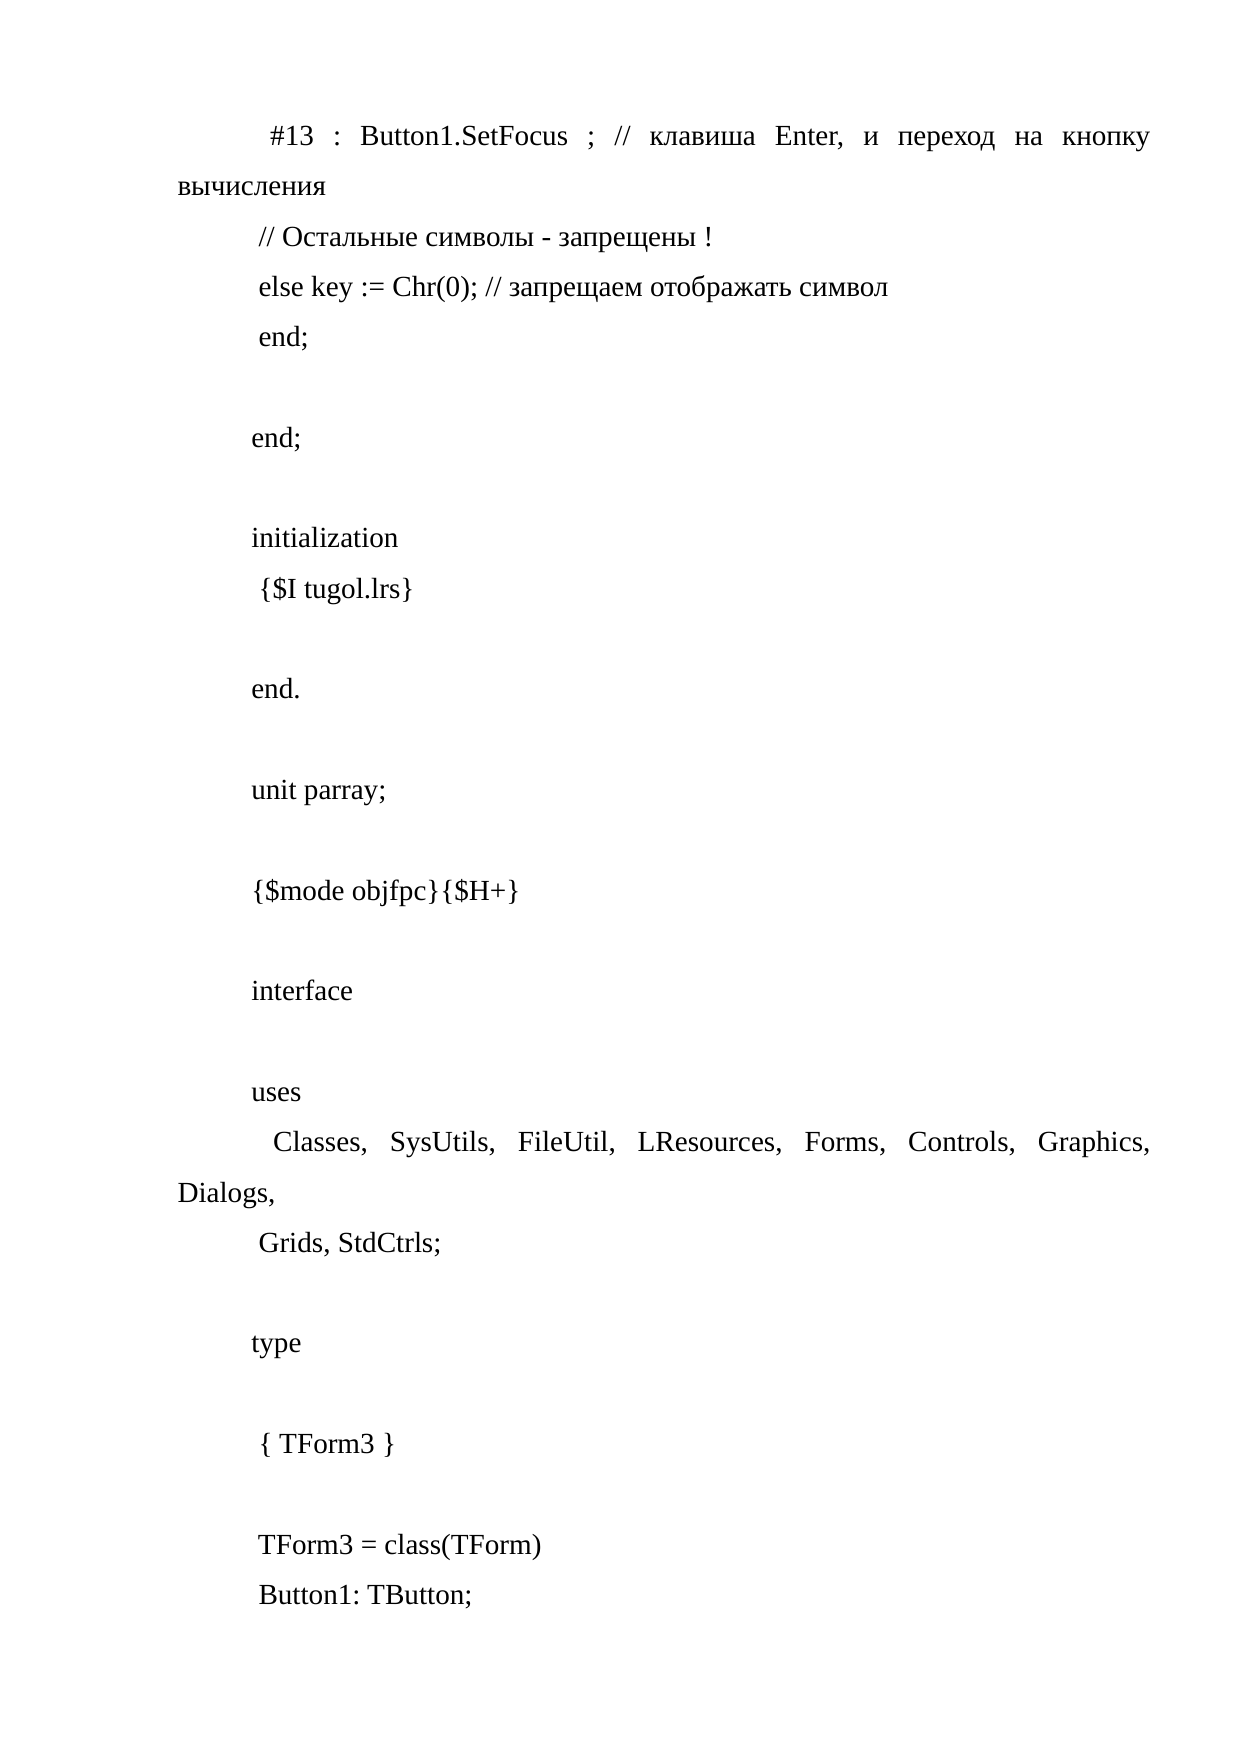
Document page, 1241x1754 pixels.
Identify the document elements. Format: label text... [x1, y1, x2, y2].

text end; [177, 319, 1152, 353]
text { TForm3 } [177, 1426, 1152, 1460]
text end; [177, 420, 1152, 453]
text initialization [177, 521, 1152, 554]
text {$I tugol.lrs} [177, 571, 1152, 604]
text else key := Chr(0); // запрещаем отображать символ [177, 269, 1152, 303]
text Grids, StdCtrls; [177, 1225, 1152, 1258]
text Button1: TButton; [177, 1577, 1152, 1611]
text // Остальные символы - запрещены ! [177, 219, 1152, 252]
text Classes, SysUtils, FileUtil, LResources, Forms, Controls, Graphics, Dialogs, [177, 1124, 1152, 1208]
text #13 : Button1.SetFocus ; // клавиша Enter, и переход на кнопку вычисления [177, 118, 1152, 202]
text {$mode objfpc}{$H+} [177, 873, 1152, 906]
text TForm3 = class(TForm) [177, 1527, 1152, 1560]
text type [177, 1326, 1152, 1359]
text uses [177, 1074, 1152, 1108]
text interface [177, 973, 1152, 1007]
text end. [177, 672, 1152, 705]
text unit parray; [177, 772, 1152, 806]
